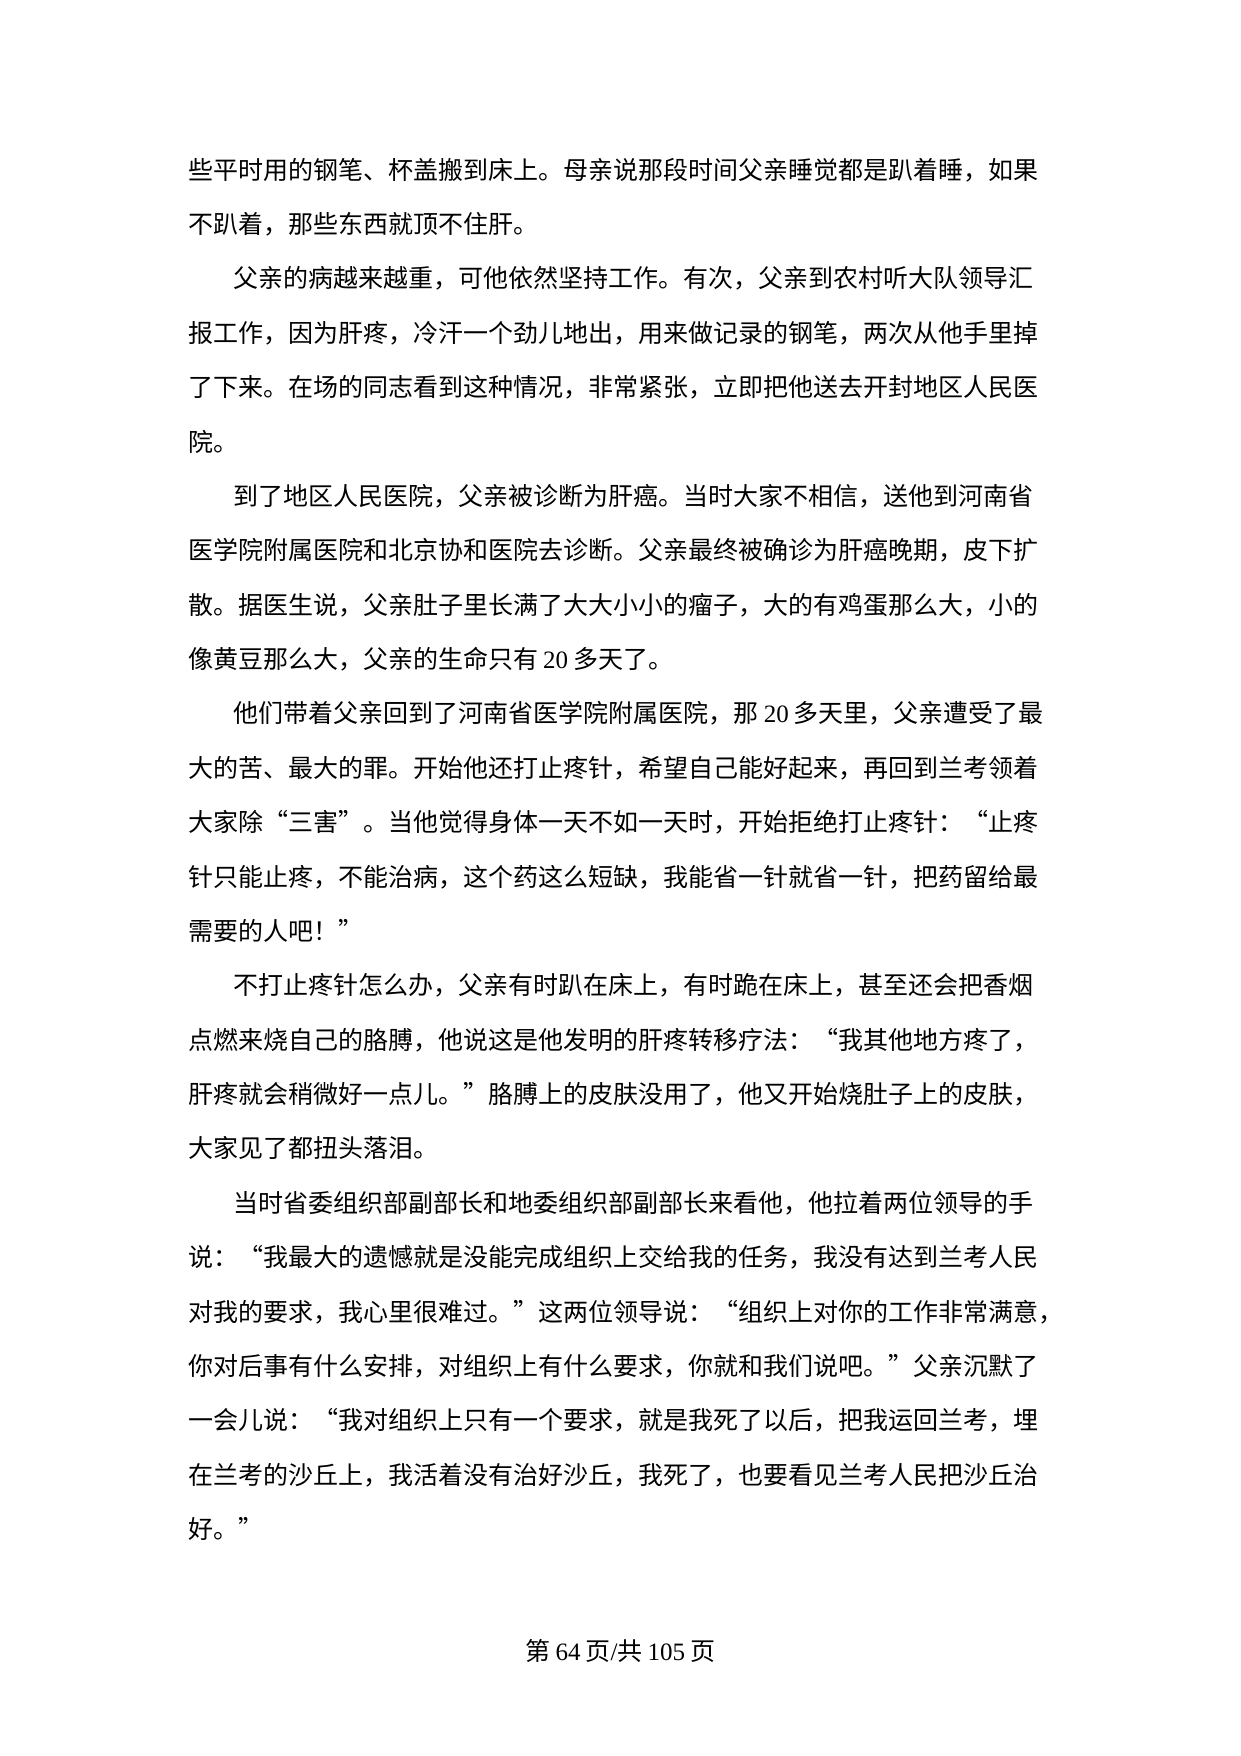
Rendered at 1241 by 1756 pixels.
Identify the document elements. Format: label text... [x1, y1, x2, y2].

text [188, 150, 1052, 241]
text 不打止疼针怎么办，父亲有时趴在床上，有时跪在床上，甚至还会把香烟点燃来烧自己的胳膊，他说这是他发明的肝疼转移疗法：“我其他地方疼了，肝疼就会稍微好一点儿。”胳膊上的皮肤没用了，他又开始烧肚子上的皮肤，大家见了都扭头落泪。 [188, 966, 1052, 1165]
text 到了地区人民医院，父亲被诊断为肝癌。当时大家不相信，送他到河南省医学院附属医院和北京协和医院去诊断。父亲最终被确诊为肝癌晚期，皮下扩散。据医生说，父亲肚子里长满了大大小小的瘤子，大的有鸡蛋那么大，小的像黄豆那么大，父亲的生命只有20多天了。 [188, 476, 1052, 676]
text 当时省委组织部副部长和地委组织部副部长来看他，他拉着两位领导的手说：“我最大的遗憾就是没能完成组织上交给我的任务，我没有达到兰考人民对我的要求，我心里很难过。”这两位领导说：“组织上对你的工作非常满意，你对后事有什么安排，对组织上有什么要求，你就和我们说吧。”父亲沉默了一会儿说：“我对组织上只有一个要求，就是我死了以后，把我运回兰考，埋在兰考的沙丘上，我活着没有治好沙丘，我死了，也要看见兰考人民把沙丘治好。” [188, 1183, 1052, 1546]
text 他们带着父亲回到了河南省医学院附属医院，那20多天里，父亲遭受了最大的苦、最大的罪。开始他还打止疼针，希望自己能好起来，再回到兰考领着大家除“三害”。当他觉得身体一天不如一天时，开始拒绝打止疼针：“止疼针只能止疼，不能治病，这个药这么短缺，我能省一针就省一针，把药留给最需要的人吧！” [188, 694, 1052, 948]
text 父亲的病越来越重，可他依然坚持工作。有次，父亲到农村听大队领导汇报工作，因为肝疼，冷汗一个劲儿地出，用来做记录的钢笔，两次从他手里掉了下来。在场的同志看到这种情况，非常紧张，立即把他送去开封地区人民医院。 [188, 259, 1052, 458]
